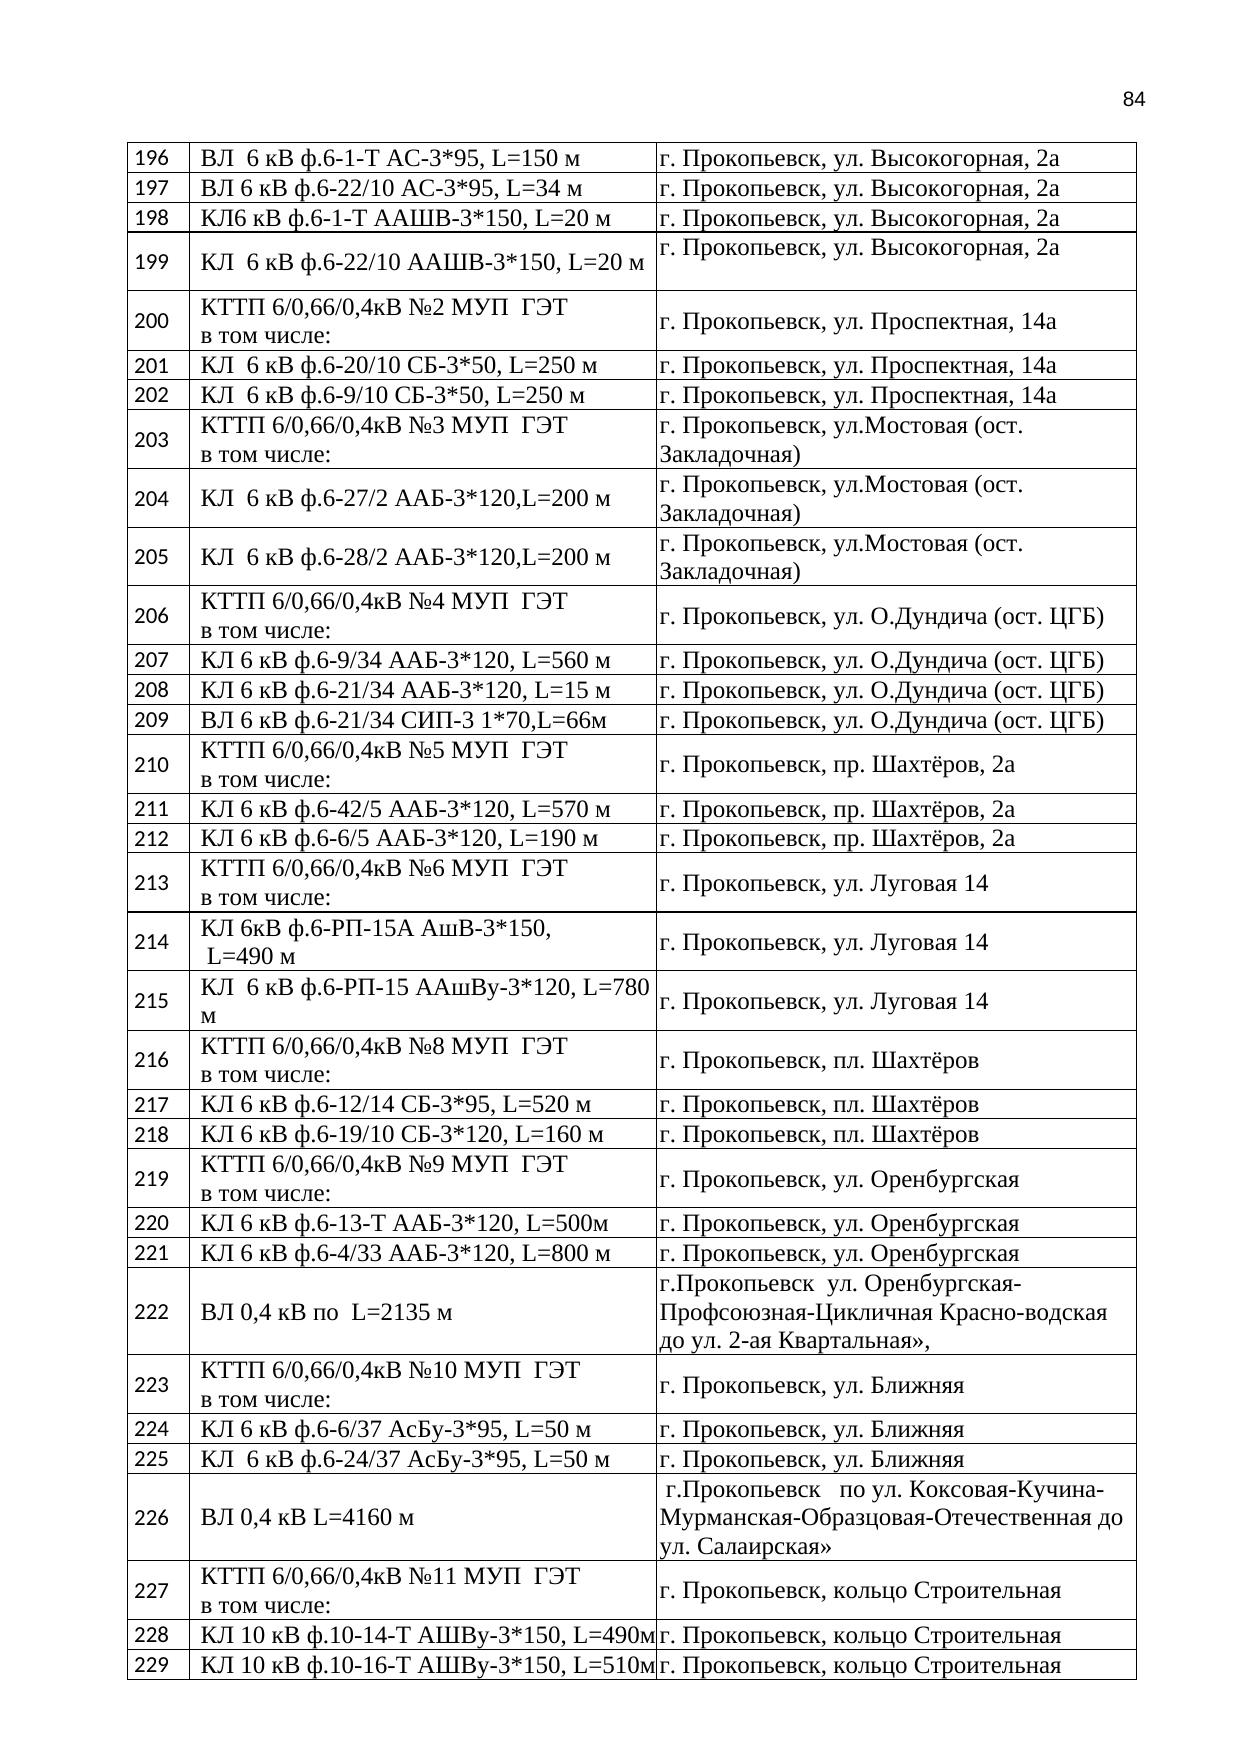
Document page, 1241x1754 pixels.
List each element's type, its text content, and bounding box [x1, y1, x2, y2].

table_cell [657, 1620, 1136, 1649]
table_cell [128, 913, 189, 970]
table_cell г. Прокопьевск, ул. О.Дундича (ост. ЦГБ) [657, 705, 1136, 734]
table_cell КТТП 6/0,66/0,4кВ №5 МУП ГЭТ в том числе: [190, 735, 656, 793]
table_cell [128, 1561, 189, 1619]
table_cell г. Прокопьевск, ул. Луговая 14 [657, 913, 1136, 970]
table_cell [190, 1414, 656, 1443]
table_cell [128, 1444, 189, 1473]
table_cell КЛ 6 кВ ф.6-28/2 ААБ-3*120,L=200 м [190, 528, 656, 585]
table_cell КЛ 6 кВ ф.6-РП-15 ААшВу-3*120, L=780 м [190, 971, 656, 1029]
table_cell г. Прокопьевск, ул. Оренбургская [657, 1238, 1136, 1267]
table_cell КЛ 6 кВ ф.6-4/33 ААБ-3*120, L=800 м [190, 1238, 656, 1267]
table_cell КЛ 6 кВ ф.6-9/10 СБ-3*50, L=250 м [190, 380, 656, 409]
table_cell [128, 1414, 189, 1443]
table_cell г. Прокопьевск, пл. Шахтёров [657, 1031, 1136, 1088]
table_cell [128, 824, 189, 852]
table_cell [128, 1149, 189, 1207]
table_cell [128, 675, 189, 704]
table_cell КТТП 6/0,66/0,4кВ №4 МУП ГЭТ в том числе: [190, 586, 656, 644]
table_cell г. Прокопьевск, ул.Мостовая (ост. Закладочная) [657, 469, 1136, 527]
table_cell ВЛ 6 кВ ф.6-22/10 АС-3*95, L=34 м [190, 173, 656, 202]
table_cell [128, 143, 189, 172]
table_cell [128, 735, 189, 793]
table_cell [128, 203, 189, 231]
table_cell г. Прокопьевск, ул. Оренбургская [657, 1208, 1136, 1237]
table_cell [128, 173, 189, 202]
table_cell КТТП 6/0,66/0,4кВ №8 МУП ГЭТ в том числе: [190, 1031, 656, 1088]
table_cell [128, 1208, 189, 1237]
table_cell [128, 380, 189, 409]
table_cell г. Прокопьевск, пл. Шахтёров [657, 1090, 1136, 1118]
table_cell г. Прокопьевск, ул. О.Дундича (ост. ЦГБ) [657, 586, 1136, 644]
table_cell г. Прокопьевск, ул. Высокогорная, 2а [657, 203, 1136, 231]
table_cell [128, 1238, 189, 1267]
table_cell г. Прокопьевск, ул. Высокогорная, 2а [657, 173, 1136, 202]
table_cell [128, 1119, 189, 1148]
table_cell [128, 528, 189, 585]
table_cell [128, 1268, 189, 1354]
table_cell ВЛ 6 кВ ф.6-21/34 СИП-3 1*70,L=66м [190, 705, 656, 734]
table_cell г.Прокопьевск ул. Оренбургская-Профсоюзная-Цикличная Красно-водская до ул. 2-ая Квартальная», [657, 1268, 1136, 1354]
table_cell КТТП 6/0,66/0,4кВ №3 МУП ГЭТ в том числе: [190, 410, 656, 468]
table_cell г. Прокопьевск, ул. Проспектная, 14а [657, 351, 1136, 379]
table_cell КЛ 6 кВ ф.6-21/34 ААБ-3*120, L=15 м [190, 675, 656, 704]
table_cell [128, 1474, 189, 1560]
table_cell КТТП 6/0,66/0,4кВ №9 МУП ГЭТ в том числе: [190, 1149, 656, 1207]
table_cell г. Прокопьевск, пр. Шахтёров, 2а [657, 794, 1136, 822]
table_cell г. Прокопьевск, ул. О.Дундича (ост. ЦГБ) [657, 645, 1136, 674]
table_cell [128, 705, 189, 734]
table_cell КЛ 6 кВ ф.6-12/14 СБ-3*95, L=520 м [190, 1090, 656, 1118]
table_cell [128, 1090, 189, 1118]
table_cell г. Прокопьевск, ул.Мостовая (ост. Закладочная) [657, 528, 1136, 585]
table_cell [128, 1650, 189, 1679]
table_cell г. Прокопьевск, ул. Луговая 14 [657, 853, 1136, 911]
table_cell КЛ 6 кВ ф.6-6/5 ААБ-3*120, L=190 м [190, 824, 656, 852]
table_cell [128, 469, 189, 527]
table_cell г. Прокопьевск, ул. О.Дундича (ост. ЦГБ) [657, 675, 1136, 704]
table_cell КТТП 6/0,66/0,4кВ №2 МУП ГЭТ в том числе: [190, 291, 656, 349]
table_cell [128, 645, 189, 674]
table_cell г. Прокопьевск, пр. Шахтёров, 2а [657, 824, 1136, 852]
table_cell КЛ 6 кВ ф.6-19/10 СБ-3*120, L=160 м [190, 1119, 656, 1148]
table_cell ВЛ 0,4 кВ по L=2135 м [190, 1268, 656, 1354]
table_cell г. Прокопьевск, пл. Шахтёров [657, 1119, 1136, 1148]
table_cell [128, 853, 189, 911]
table_cell г. Прокопьевск, ул. Луговая 14 [657, 971, 1136, 1029]
table_cell КЛ 6 кВ ф.6-20/10 СБ-3*50, L=250 м [190, 351, 656, 379]
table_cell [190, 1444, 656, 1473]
table_cell КЛ 6 кВ ф.6-42/5 ААБ-3*120, L=570 м [190, 794, 656, 822]
table_cell [128, 351, 189, 379]
table_cell [128, 1031, 189, 1088]
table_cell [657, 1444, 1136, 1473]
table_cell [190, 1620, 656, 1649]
table_cell [128, 291, 189, 349]
table_cell КЛ 6 кВ ф.6-27/2 ААБ-3*120,L=200 м [190, 469, 656, 527]
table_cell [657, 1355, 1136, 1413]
table_cell г. Прокопьевск, ул. Проспектная, 14а [657, 380, 1136, 409]
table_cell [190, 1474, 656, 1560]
table_cell г. Прокопьевск, пр. Шахтёров, 2а [657, 735, 1136, 793]
table_cell г. Прокопьевск, ул. Высокогорная, 2а [657, 233, 1136, 290]
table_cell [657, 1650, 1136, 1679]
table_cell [657, 143, 1136, 172]
table_cell [128, 586, 189, 644]
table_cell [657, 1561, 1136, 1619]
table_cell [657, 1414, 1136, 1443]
table_cell КЛ 6 кВ ф.6-13-Т ААБ-3*120, L=500м [190, 1208, 656, 1237]
table_cell [128, 233, 189, 290]
table_cell г. Прокопьевск, ул. Оренбургская [657, 1149, 1136, 1207]
table_cell г. Прокопьевск, ул.Мостовая (ост. Закладочная) [657, 410, 1136, 468]
table_cell г. Прокопьевск, ул. Проспектная, 14а [657, 291, 1136, 349]
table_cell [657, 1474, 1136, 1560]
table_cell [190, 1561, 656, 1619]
table_cell КЛ 6 кВ ф.6-22/10 ААШВ-3*150, L=20 м [190, 233, 656, 290]
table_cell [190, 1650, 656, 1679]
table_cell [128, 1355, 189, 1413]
table_cell [128, 410, 189, 468]
table_cell КТТП 6/0,66/0,4кВ №6 МУП ГЭТ в том числе: [190, 853, 656, 911]
table_cell ВЛ 6 кВ ф.6-1-Т АС-3*95, L=150 м [190, 143, 656, 172]
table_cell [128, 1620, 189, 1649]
table_cell [128, 971, 189, 1029]
table_cell КЛ6 кВ ф.6-1-Т ААШВ-3*150, L=20 м [190, 203, 656, 231]
table_cell КЛ 6кВ ф.6-РП-15А АшВ-3*150, L=490 м [190, 913, 656, 970]
table_cell [128, 794, 189, 822]
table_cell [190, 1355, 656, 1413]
table_cell КЛ 6 кВ ф.6-9/34 ААБ-3*120, L=560 м [190, 645, 656, 674]
